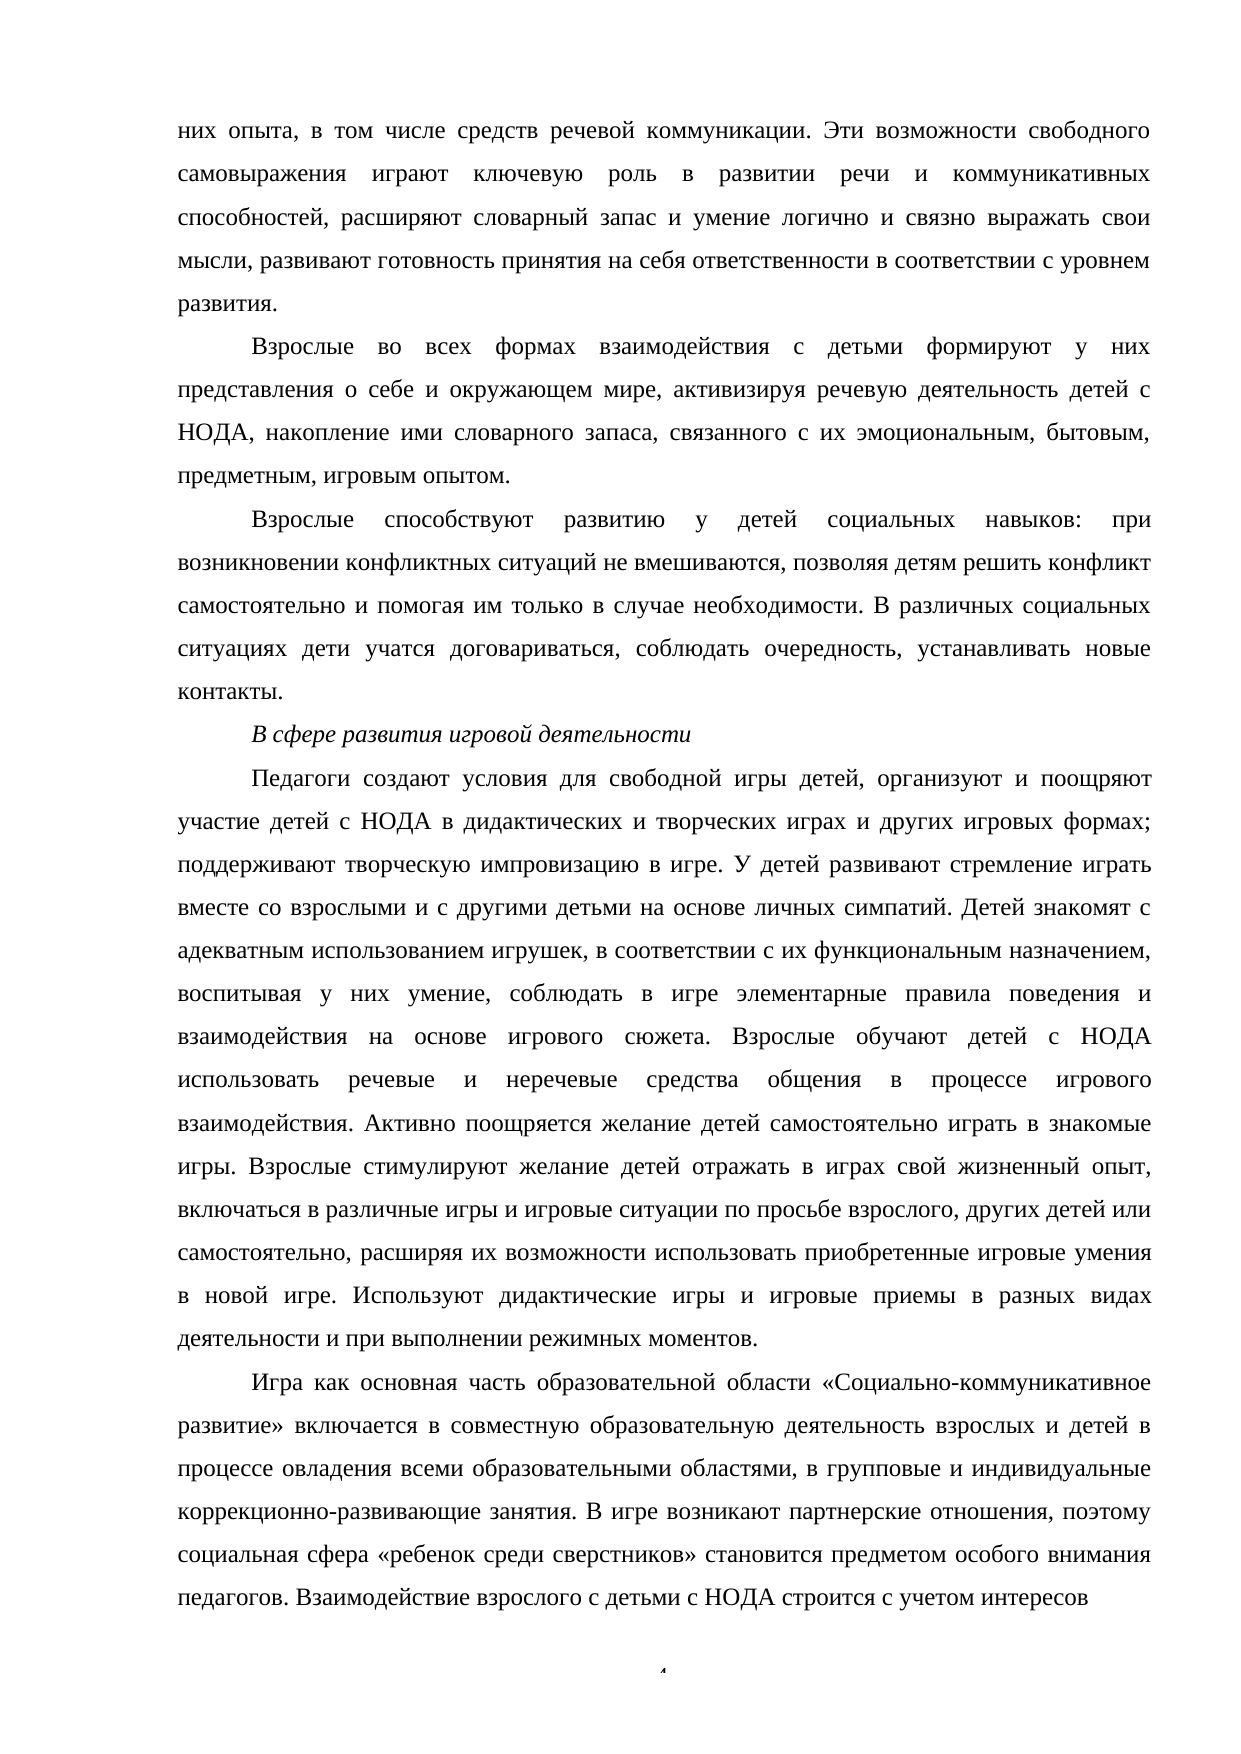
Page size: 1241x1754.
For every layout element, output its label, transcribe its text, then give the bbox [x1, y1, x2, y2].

text В сфере развития игровой деятельности [251, 719, 1163, 748]
text Взрослые способствуют развитию у детей социальных навыков: при возникновении конфликтных ситуаций не вмешиваются, позволяя детям решить конфликт самостоятельно и помогая им только в случае необходимости. В различных социальных ситуациях дети учатся договариваться, соблюдать очередность, устанавливать новые контакты. [177, 504, 1152, 705]
text Игра как основная часть образовательной области «Социально-коммуникативное развитие» включается в совместную образовательную деятельность взрослых и детей в процессе овладения всеми образовательными областями, в групповые и индивидуальные коррекционно-развивающие занятия. В игре возникают партнерские отношения, поэтому социальная сфера «ребенок среди сверстников» становится предметом особого внимания педагогов. Взаимодействие взрослого с детьми с НОДА строится с учетом интересов [177, 1367, 1152, 1611]
text Педагоги создают условия для свободной игры детей, организуют и поощряют участие детей с НОДА в дидактических и творческих играх и других игровых формах; поддерживают творческую импровизацию в игре. У детей развивают стремление играть вместе со взрослыми и с другими детьми на основе личных симпатий. Детей знакомят с адекватным использованием игрушек, в соответствии с их функциональным назначением, воспитывая у них умение, соблюдать в игре элементарные правила поведения и взаимодействия на основе игрового сюжета. Взрослые обучают детей с НОДА использовать речевые и неречевые средства общения в процессе игрового взаимодействия. Активно поощряется желание детей самостоятельно играть в знакомые игры. Взрослые стимулируют желание детей отражать в играх свой жизненный опыт, включаться в различные игры и игровые ситуации по просьбе взрослого, других детей или самостоятельно, расширяя их возможности использовать приобретенные игровые умения в новой игре. Используют дидактические игры и игровые приемы в разных видах деятельности и при выполнении режимных моментов. [177, 763, 1153, 1352]
text них опыта, в том числе средств речевой коммуникации. Эти возможности свободного самовыражения играют ключевую роль в развитии речи и коммуникативных способностей, расширяют словарный запас и умение логично и связно выражать свои мысли, развивают готовность принятия на себя ответственности в соответствии с уровнем развития. [177, 115, 1151, 317]
text Взрослые во всех формах взаимодействия с детьми формируют у них представления о себе и окружающем мире, активизируя речевую деятельность детей с НОДА, накопление ими словарного запаса, связанного с их эмоциональным, бытовым, предметным, игровым опытом. [177, 331, 1151, 489]
